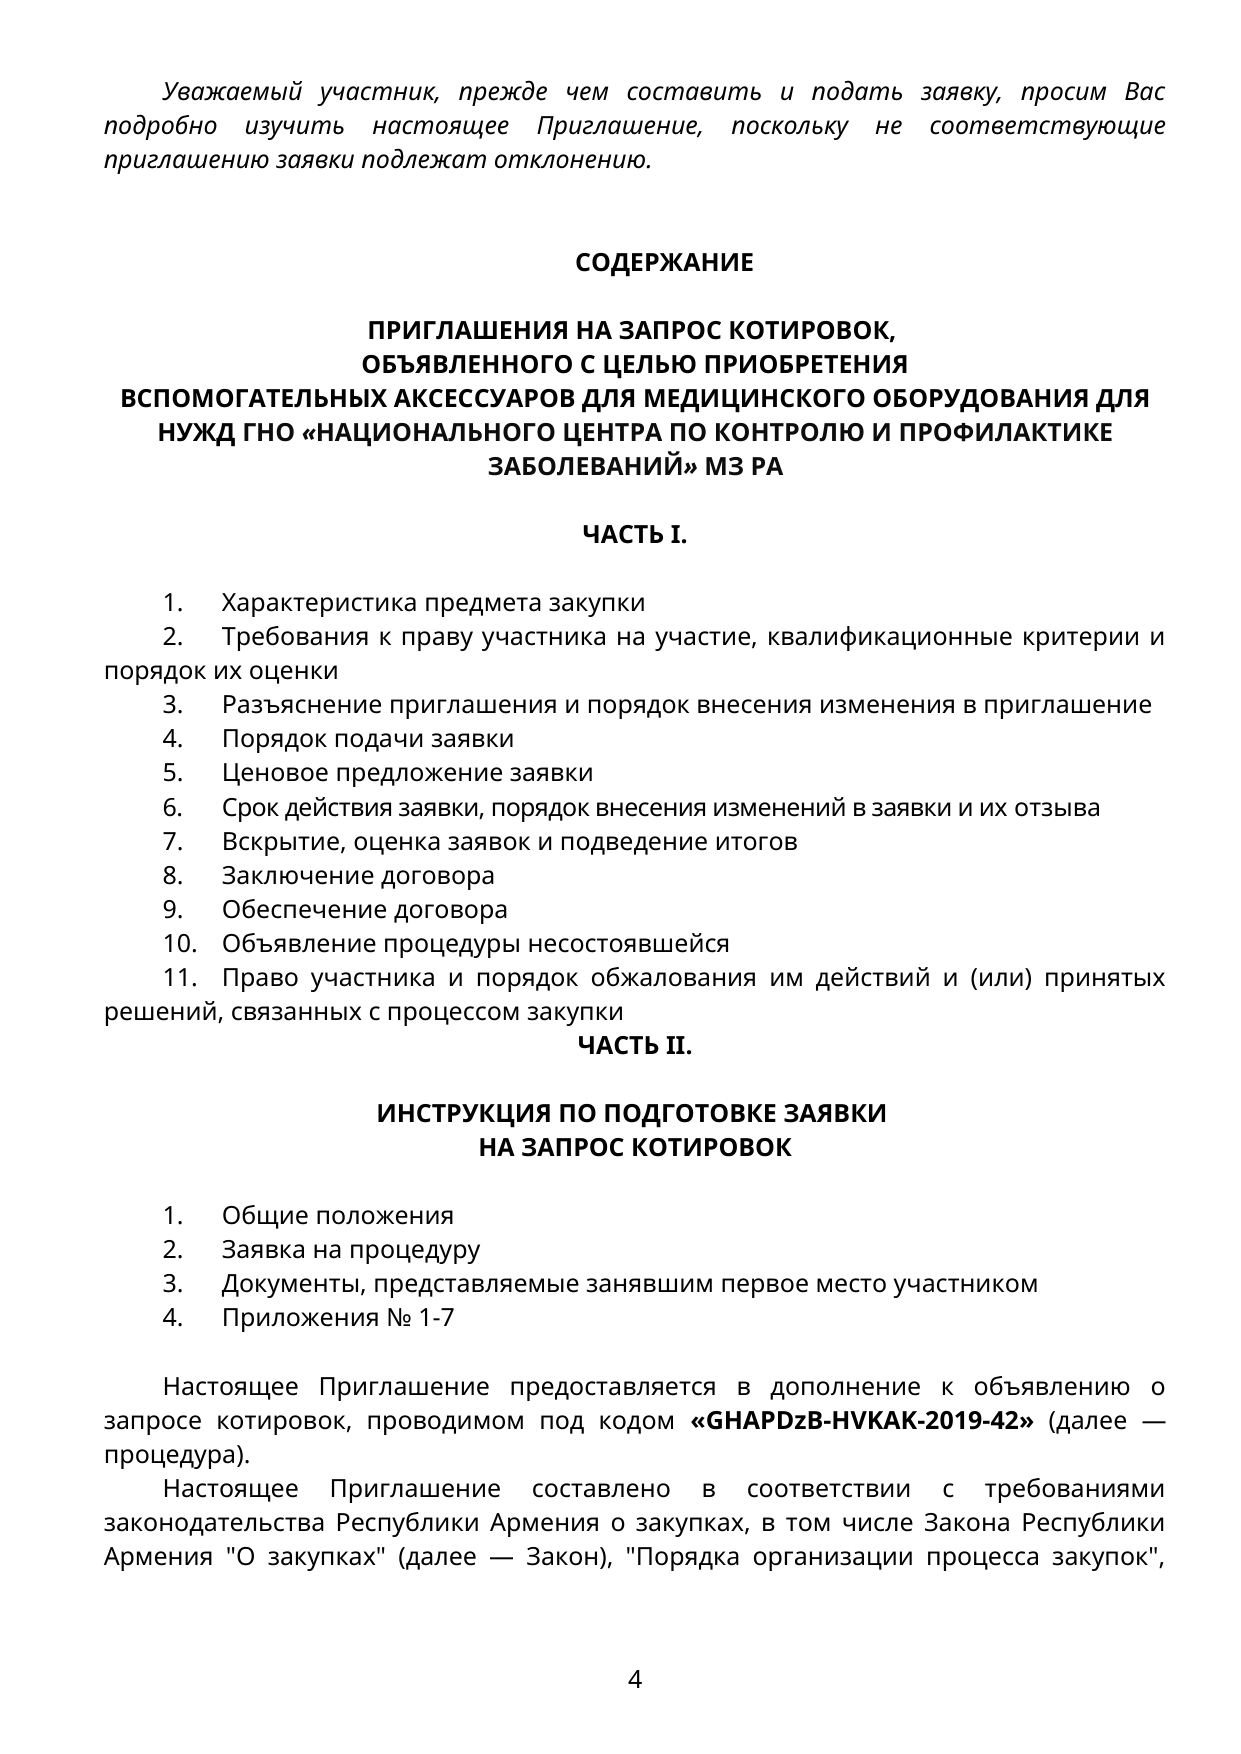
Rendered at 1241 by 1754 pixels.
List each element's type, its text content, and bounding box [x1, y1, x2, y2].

text ЧАСТЬ II. [103, 1028, 1167, 1062]
text Настоящее Приглашение предоставляется в дополнение к объявлению о запросе котировок, проводимом под кодом «GHAPDzB-HVKAK-2019-42» (далее — процедура). [103, 1368, 1167, 1470]
text 3. Документы, представляемые занявшим первое место участником [103, 1266, 1167, 1300]
text 6. Срок действия заявки, порядок внесения изменений в заявки и их отзыва [103, 789, 1167, 823]
text Уважаемый участник, прежде чем составить и подать заявку, просим Вас подробно изучить настоящее Приглашение, поскольку не соответствующие приглашению заявки подлежат отклонению. [103, 74, 1167, 176]
text 1. Характеристика предмета закупки [103, 585, 1167, 619]
text 8. Заключение договора [103, 857, 1167, 891]
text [103, 1470, 1167, 1573]
text 10. Объявление процедуры несостоявшейся [103, 925, 1167, 959]
text 4. Порядок подачи заявки [103, 721, 1167, 755]
text 2. Заявка на процедуру [103, 1232, 1167, 1266]
text 3. Разъяснение приглашения и порядок внесения изменения в приглашение [103, 687, 1167, 721]
text 4. Приложения № 1-7 [103, 1300, 1167, 1334]
text 2. Требования к праву участника на участие, квалификационные критерии и порядок их оценки [103, 619, 1167, 687]
text 5. Ценовое предложение заявки [103, 755, 1167, 789]
text 1. Общие положения [103, 1198, 1167, 1232]
text 11. Право участника и порядок обжалования им действий и (или) принятых решений, связанных с процессом закупки [103, 959, 1167, 1028]
text ВСПОМОГАТЕЛЬНЫХ АКСЕССУАРОВ ДЛЯ МЕДИЦИНСКОГО ОБОРУДОВАНИЯ ДЛЯ НУЖД ГНО «НАЦИОНАЛЬНОГО ЦЕНТРА ПО КОНТРОЛЮ И ПРОФИЛАКТИКЕ ЗАБОЛЕВАНИЙ» МЗ РА [103, 380, 1167, 483]
text ИНСТРУКЦИЯ ПО ПОДГОТОВКЕ ЗАЯВКИ НА ЗАПРОС КОТИРОВОК [103, 1096, 1167, 1164]
text 7. Вскрытие, оценка заявок и подведение итогов [103, 823, 1167, 857]
text СОДЕРЖАНИЕ [103, 244, 1167, 278]
text ПРИГЛАШЕНИЯ НА ЗАПРОС КОТИРОВОК, ОБЪЯВЛЕННОГО С ЦЕЛЬЮ ПРИОБРЕТЕНИЯ [103, 312, 1167, 380]
text ЧАСТЬ I. [103, 517, 1167, 551]
text 9. Обеспечение договора [103, 891, 1167, 925]
